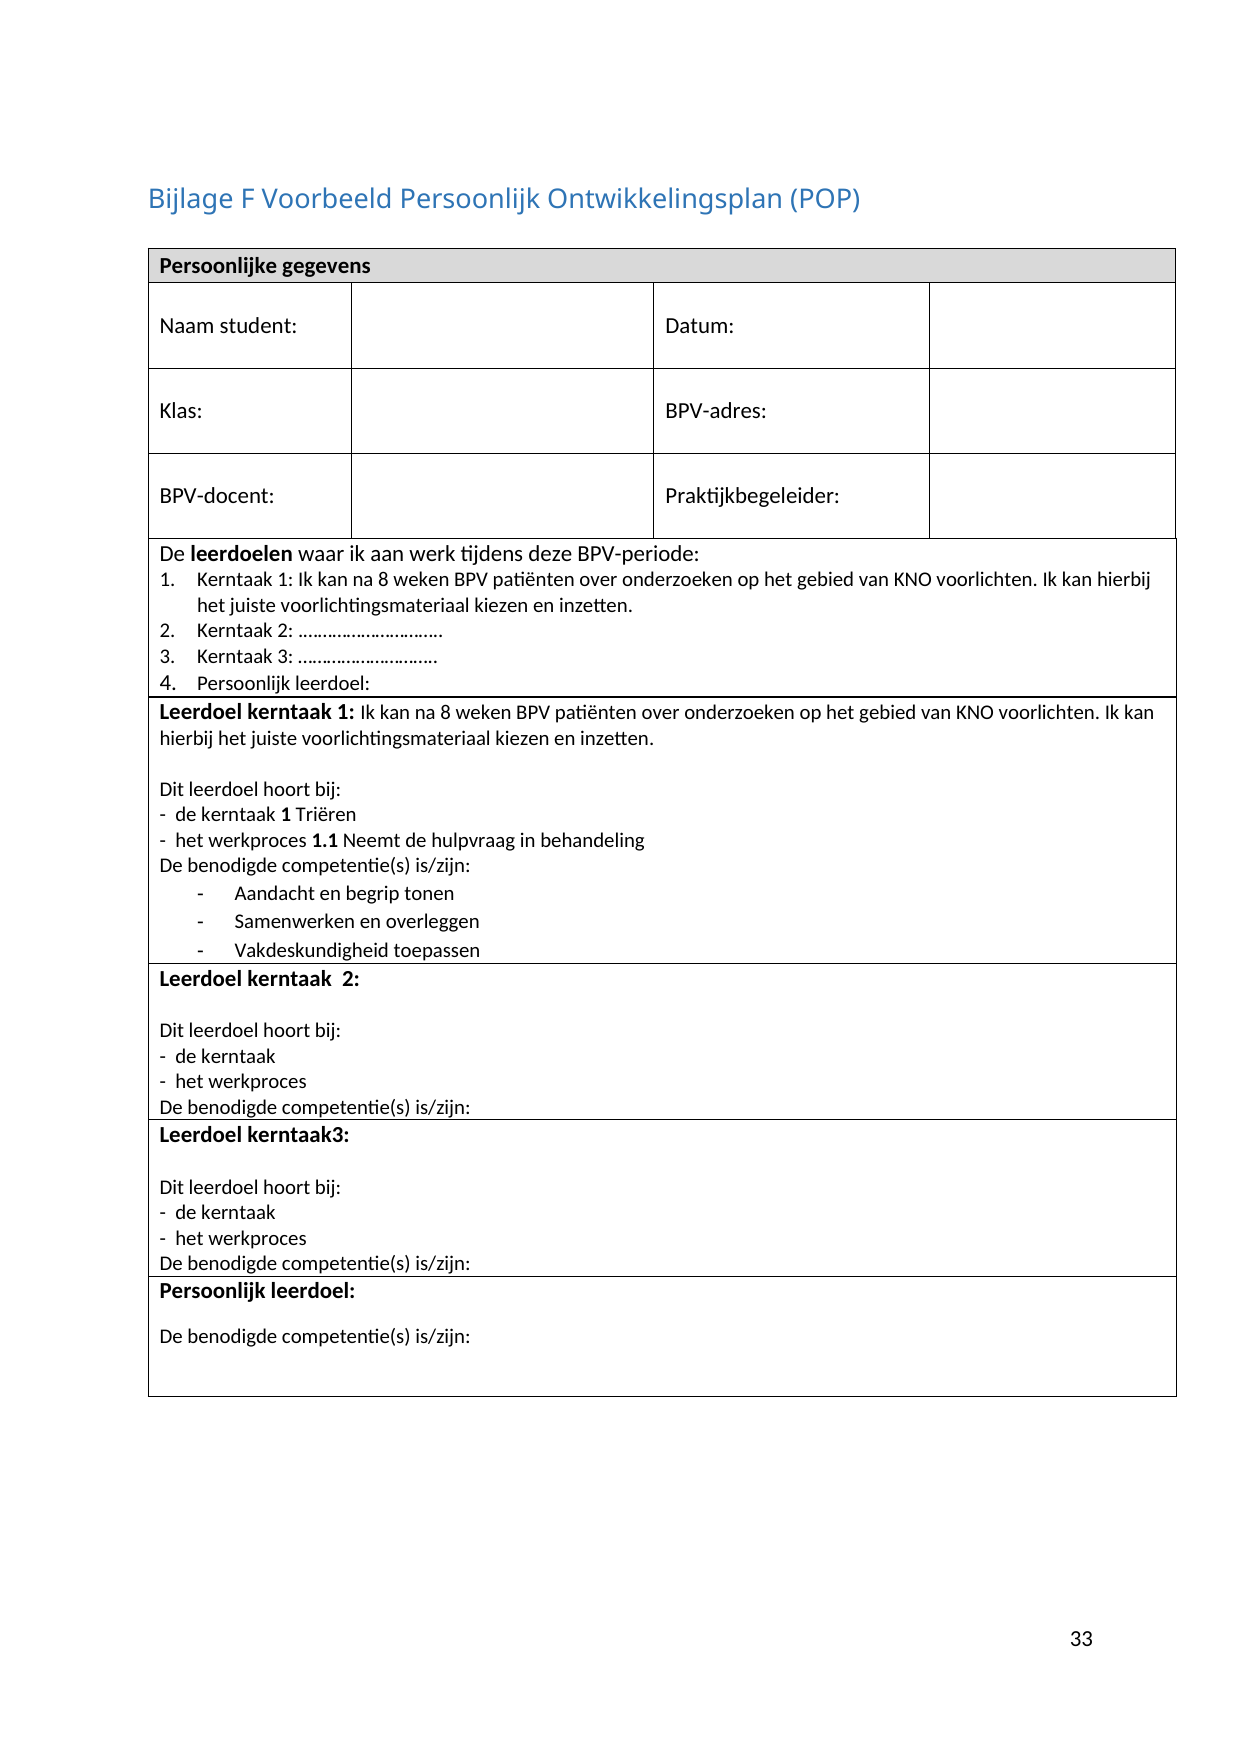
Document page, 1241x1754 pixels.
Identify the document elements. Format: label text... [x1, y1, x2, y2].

table_cell [930, 454, 1175, 538]
table_cell [352, 369, 653, 452]
table_cell BPV-adres: [654, 369, 929, 452]
table_header Persoonlijke gegevens [149, 249, 1175, 282]
table_cell Datum: [654, 283, 929, 367]
table_cell De leerdoelen waar ik aan werk tijdens deze BPV-periode: Kerntaak 1: Ik kan na 8 weken BPV patiënten over onderzoeken op het gebied van KNO voorlichten. Ik kan hierbij het juiste voorlichtingsmateriaal kiezen en inzetten. Kerntaak 2: .……………………….. Kerntaak 3: ……………………….. Persoonlijk leerdoel: [149, 539, 1176, 696]
table_cell BPV-docent: [149, 454, 351, 538]
table_cell Naam student: [149, 283, 351, 367]
table_cell Leerdoel kerntaak 2: Dit leerdoel hoort bij: - de kerntaak - het werkproces De benodigde competentie(s) is/zijn: [149, 964, 1176, 1119]
table_cell [930, 283, 1175, 367]
table_cell Persoonlijk leerdoel: De benodigde competentie(s) is/zijn: [149, 1277, 1176, 1396]
subtitle Bijlage F Voorbeeld Persoonlijk Ontwikkelingsplan (POP) [148, 180, 1093, 217]
table_cell [352, 454, 653, 538]
table_cell Leerdoel kerntaak3: Dit leerdoel hoort bij: - de kerntaak - het werkproces De benodigde competentie(s) is/zijn: [149, 1120, 1176, 1276]
table_cell Leerdoel kerntaak 1: Ik kan na 8 weken BPV patiënten over onderzoeken op het gebied van KNO voorlichten. Ik kan hierbij het juiste voorlichtingsmateriaal kiezen en inzetten. Dit leerdoel hoort bij: - de kerntaak 1 Triëren - het werkproces 1.1 Neemt de hulpvraag in behandeling De benodigde competentie(s) is/zijn: Aandacht en begrip tonen Samenwerken en overleggen Vakdeskundigheid toepassen [149, 698, 1176, 963]
table_cell Klas: [149, 369, 351, 452]
table_cell Praktijkbegeleider: [654, 454, 929, 538]
table_cell [930, 369, 1175, 452]
table_cell [352, 283, 653, 367]
